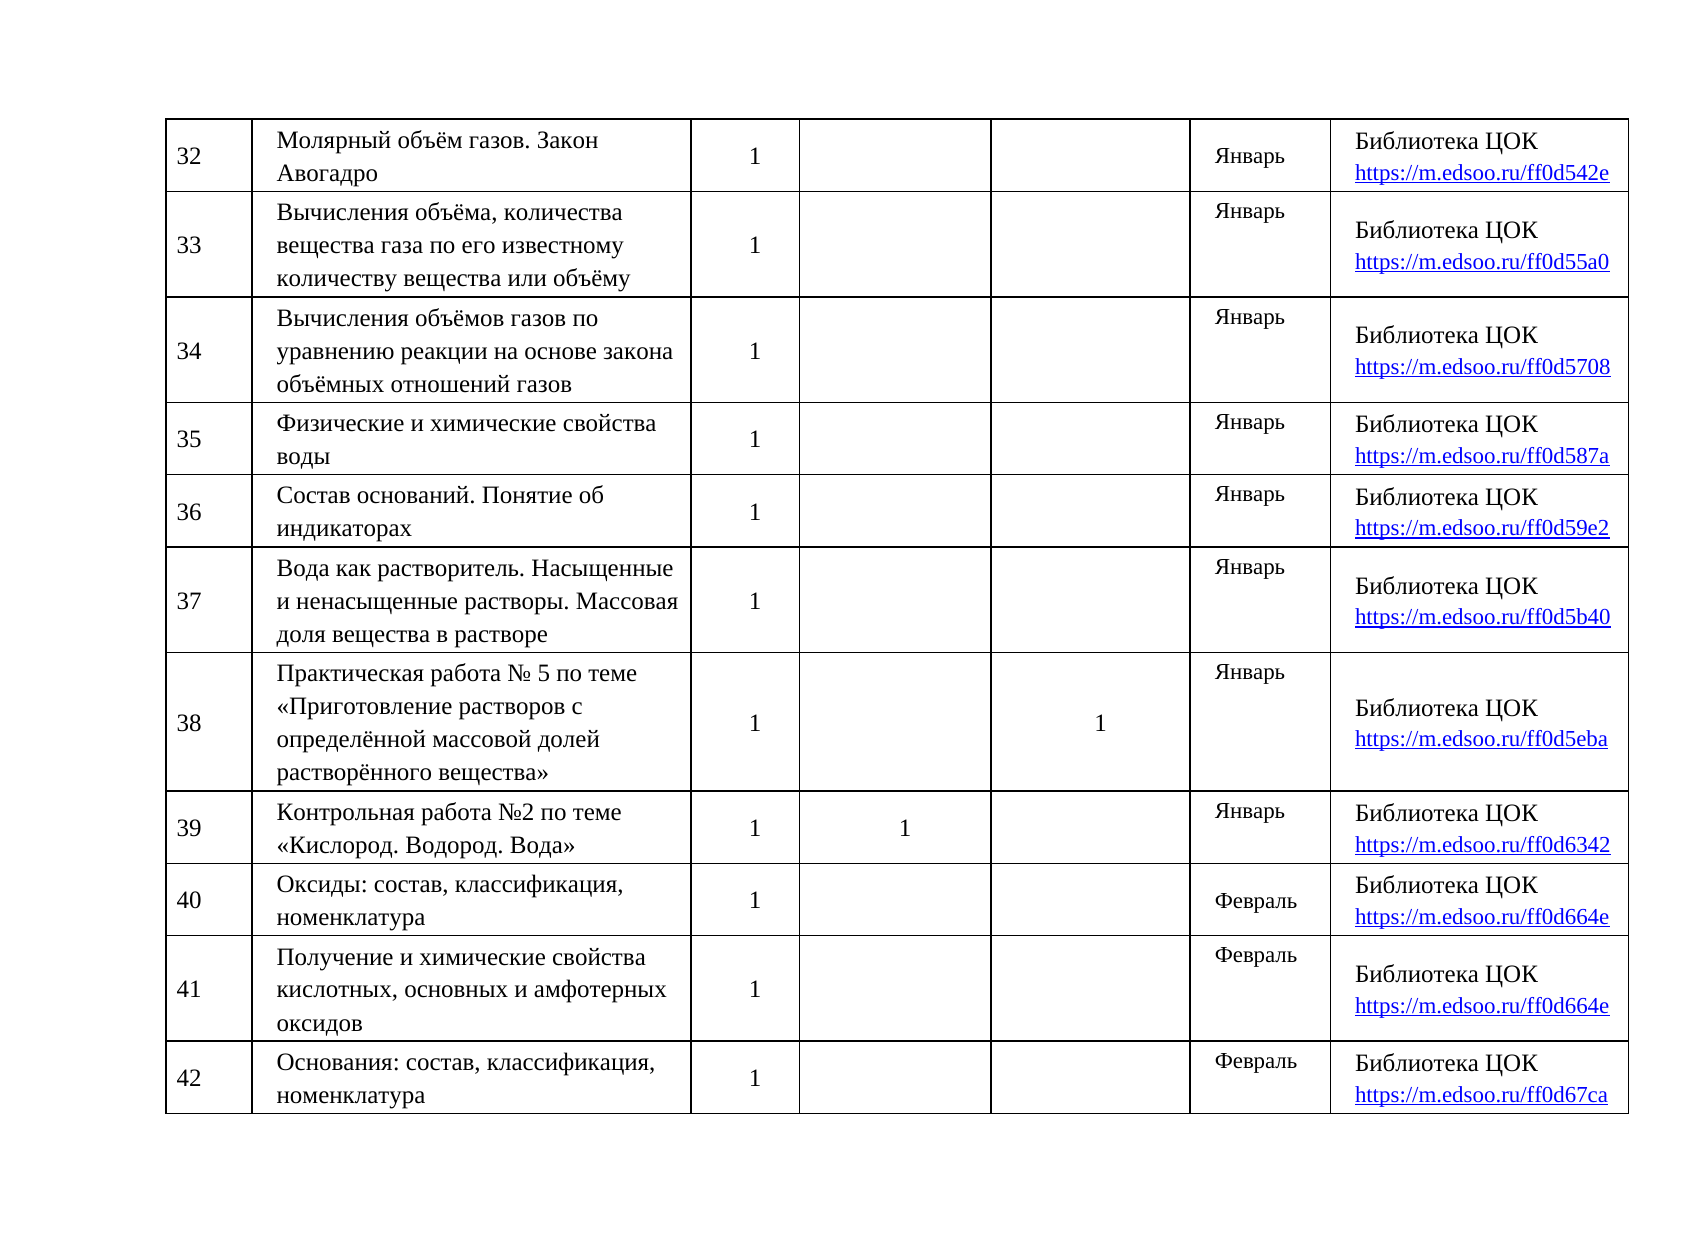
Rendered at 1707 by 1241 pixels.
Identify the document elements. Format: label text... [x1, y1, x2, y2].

table_cell [992, 936, 1189, 1040]
table_cell [992, 1042, 1189, 1113]
table_cell 36 [167, 475, 251, 546]
table_cell Вычисления объёма, количества вещества газа по его известному количеству вещества или объёму [253, 192, 690, 296]
table_cell Библиотека ЦОК https://m.edsoo.ru/ff0d5b40 [1331, 548, 1628, 652]
table_cell [992, 403, 1189, 474]
table_cell Библиотека ЦОК https://m.edsoo.ru/ff0d664e [1331, 936, 1628, 1040]
table_cell Январь [1191, 403, 1330, 474]
table_cell 1 [692, 475, 799, 546]
table_cell Библиотека ЦОК https://m.edsoo.ru/ff0d6342 [1331, 792, 1628, 862]
table_cell Библиотека ЦОК https://m.edsoo.ru/ff0d55a0 [1331, 192, 1628, 296]
table_cell 1 [692, 653, 799, 790]
table_cell [800, 120, 990, 191]
table_cell 35 [167, 403, 251, 474]
table_cell Получение и химические свойства кислотных, основных и амфотерных оксидов [253, 936, 690, 1040]
table_cell Февраль [1191, 936, 1330, 1040]
table_cell 1 [692, 298, 799, 401]
table_cell 32 [167, 120, 251, 191]
table_cell [992, 864, 1189, 935]
table_cell 1 [692, 120, 799, 191]
table_cell Библиотека ЦОК https://m.edsoo.ru/ff0d664e [1331, 864, 1628, 935]
table_cell [800, 192, 990, 296]
table_cell Вода как растворитель. Насыщенные и ненасыщенные растворы. Массовая доля вещества в растворе [253, 548, 690, 652]
table_cell [992, 192, 1189, 296]
table_cell Январь [1191, 792, 1330, 862]
table_cell Физические и химические свойства воды [253, 403, 690, 474]
table_cell 42 [167, 1042, 251, 1113]
table_cell 41 [167, 936, 251, 1040]
table_cell 1 [692, 548, 799, 652]
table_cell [1331, 1042, 1628, 1113]
table_cell Январь [1191, 120, 1330, 191]
table_cell Январь [1191, 298, 1330, 401]
table_cell 38 [167, 653, 251, 790]
table_cell [800, 298, 990, 401]
table_cell Библиотека ЦОК https://m.edsoo.ru/ff0d587a [1331, 403, 1628, 474]
table_cell Практическая работа № 5 по теме «Приготовление растворов с определённой массовой долей растворённого вещества» [253, 653, 690, 790]
table_cell Январь [1191, 475, 1330, 546]
table_cell 1 [692, 936, 799, 1040]
table_cell 1 [692, 192, 799, 296]
table_cell [992, 548, 1189, 652]
table_cell [992, 475, 1189, 546]
table_cell 1 [692, 864, 799, 935]
table_cell Состав оснований. Понятие об индикаторах [253, 475, 690, 546]
table_cell Молярный объём газов. Закон Авогадро [253, 120, 690, 191]
table_cell [800, 403, 990, 474]
table_cell 37 [167, 548, 251, 652]
table_cell 1 [692, 403, 799, 474]
table_cell [992, 298, 1189, 401]
table_cell Январь [1191, 192, 1330, 296]
table_cell Январь [1191, 653, 1330, 790]
table_cell Библиотека ЦОК https://m.edsoo.ru/ff0d5eba [1331, 653, 1628, 790]
table_cell Контрольная работа №2 по теме «Кислород. Водород. Вода» [253, 792, 690, 862]
table_cell Вычисления объёмов газов по уравнению реакции на основе закона объёмных отношений газов [253, 298, 690, 401]
table_cell 34 [167, 298, 251, 401]
table_cell 1 [692, 1042, 799, 1113]
table_cell Февраль [1191, 864, 1330, 935]
table_cell Библиотека ЦОК https://m.edsoo.ru/ff0d542e [1331, 120, 1628, 191]
table_cell [800, 1042, 990, 1113]
table_cell Февраль [1191, 1042, 1330, 1113]
table_cell [992, 792, 1189, 862]
table_cell [800, 475, 990, 546]
table_cell Оксиды: состав, классификация, номенклатура [253, 864, 690, 935]
table_cell [800, 653, 990, 790]
table_cell 1 [800, 792, 990, 862]
table_cell Январь [1191, 548, 1330, 652]
table_cell Библиотека ЦОК https://m.edsoo.ru/ff0d5708 [1331, 298, 1628, 401]
table_cell Основания: состав, классификация, номенклатура [253, 1042, 690, 1113]
table_cell 40 [167, 864, 251, 935]
table_cell 1 [692, 792, 799, 862]
table_cell [800, 864, 990, 935]
table_cell Библиотека ЦОК https://m.edsoo.ru/ff0d59e2 [1331, 475, 1628, 546]
table_cell [800, 548, 990, 652]
table_cell 39 [167, 792, 251, 862]
table_cell 1 [992, 653, 1189, 790]
table_cell 33 [167, 192, 251, 296]
table_cell [800, 936, 990, 1040]
table_cell [992, 120, 1189, 191]
